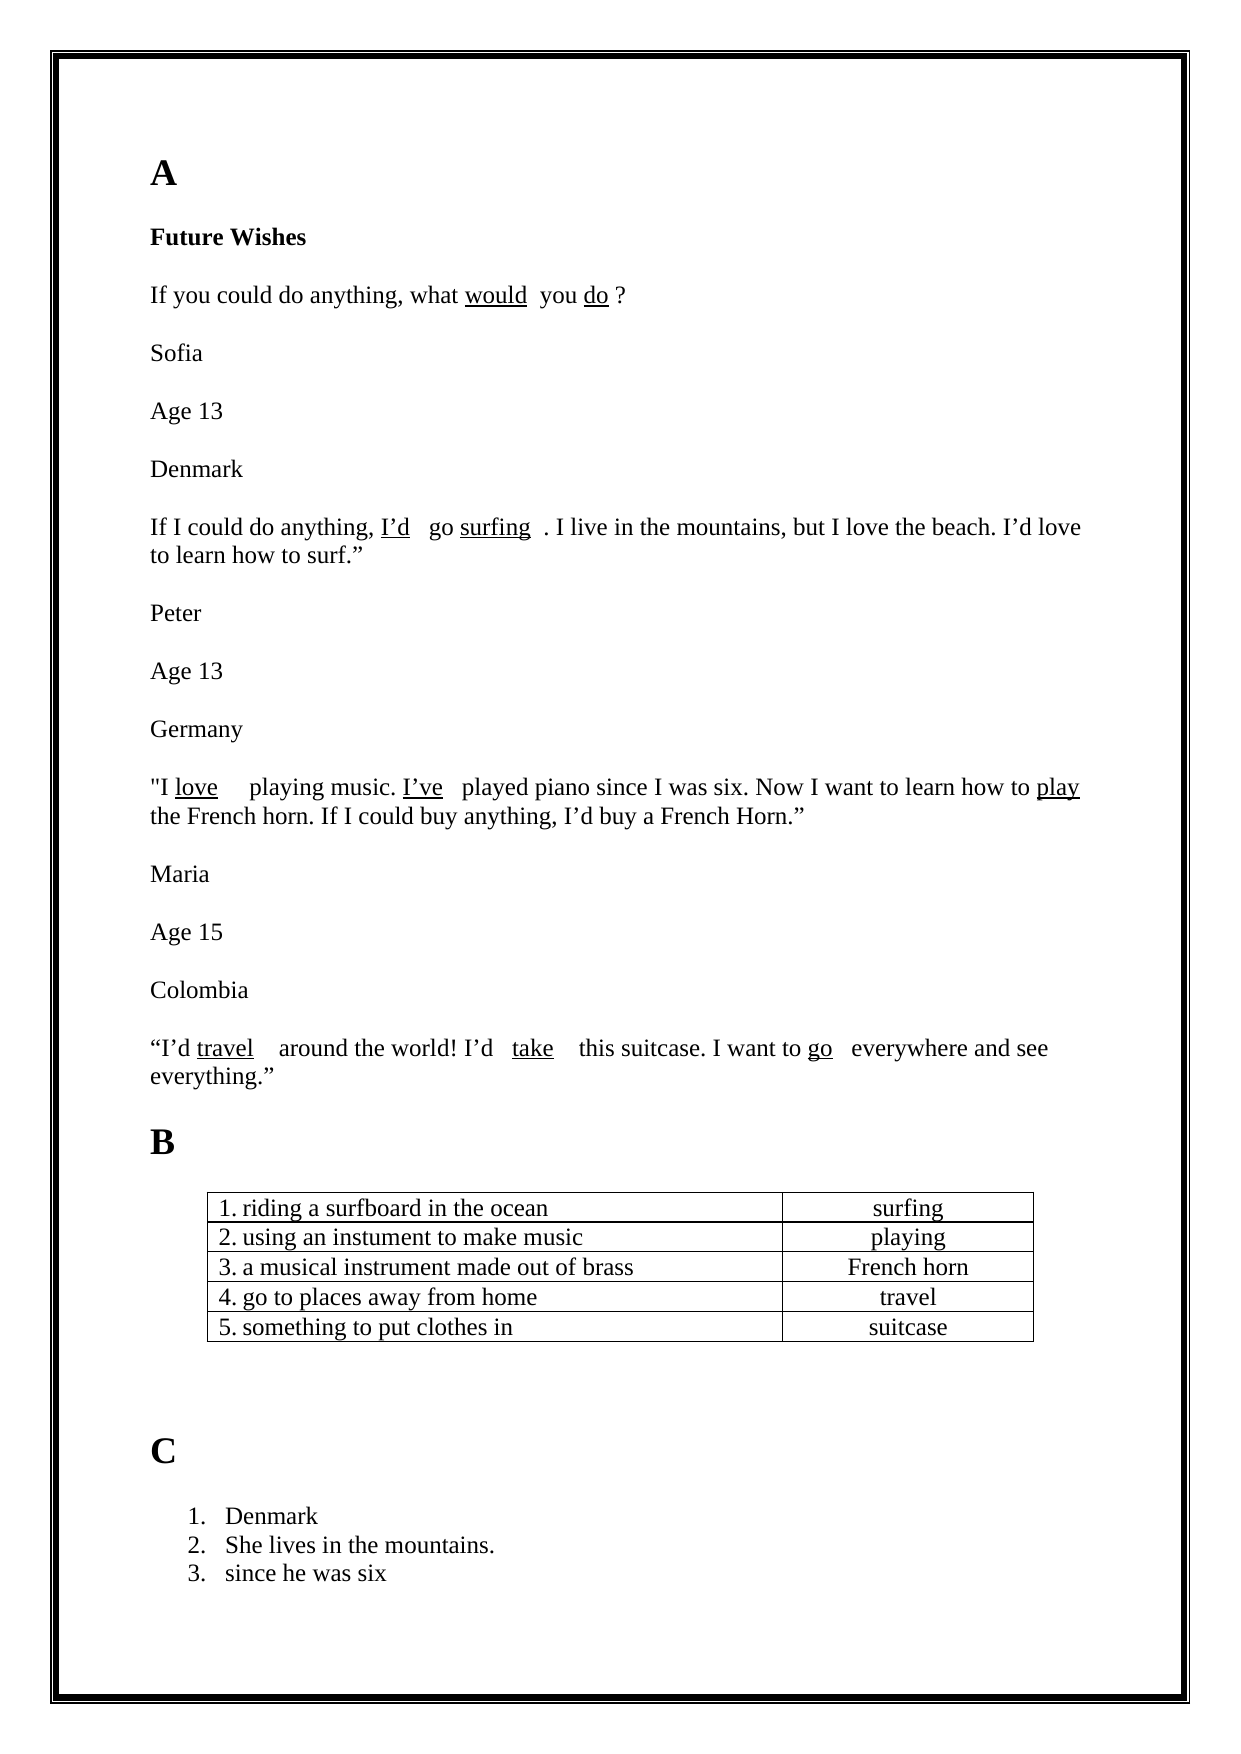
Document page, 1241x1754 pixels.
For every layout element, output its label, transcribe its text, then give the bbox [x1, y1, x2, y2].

table_header surfing [783, 1193, 1033, 1221]
list Denmark [187, 1501, 1090, 1530]
text Age 13 [150, 656, 1090, 685]
text Future Wishes [150, 222, 1090, 251]
text Denmark [150, 454, 1090, 483]
text If you could do anything, what would you do ? [150, 280, 1090, 309]
text Maria [150, 859, 1090, 888]
list since he was six [187, 1558, 1090, 1587]
text Age 15 [150, 917, 1090, 946]
list She lives in the mountains. [187, 1530, 1090, 1558]
table_cell 4. go to places away from home [208, 1282, 782, 1311]
text Peter [150, 598, 1090, 627]
text Colombia [150, 975, 1090, 1003]
text "I love playing music. I’ve played piano since I was six. Now I want to learn how to play the French horn. If I could buy anything, I’d buy a French Horn.” [150, 772, 1090, 830]
text Sofia [150, 338, 1090, 367]
text If I could do anything, I’d go surfing . I live in the mountains, but I love the beach. I’d love to learn how to surf.” [150, 512, 1090, 569]
text Age 13 [150, 396, 1090, 425]
table_cell 2. using an instument to make music [208, 1223, 782, 1251]
table_cell French horn [783, 1252, 1033, 1281]
text B [150, 1119, 1090, 1162]
table_header 1. riding a surfboard in the ocean [208, 1193, 782, 1221]
table_cell suitcase [783, 1312, 1033, 1341]
table_cell playing [783, 1223, 1033, 1251]
text A [150, 150, 1090, 193]
table_cell 5. something to put clothes in [208, 1312, 782, 1341]
table_cell 3. a musical instrument made out of brass [208, 1252, 782, 1281]
text “I’d travel around the world! I’d take this suitcase. I want to go everywhere and see everything.” [150, 1033, 1090, 1090]
text C [150, 1429, 1090, 1472]
text Germany [150, 714, 1090, 743]
table_cell travel [783, 1282, 1033, 1311]
